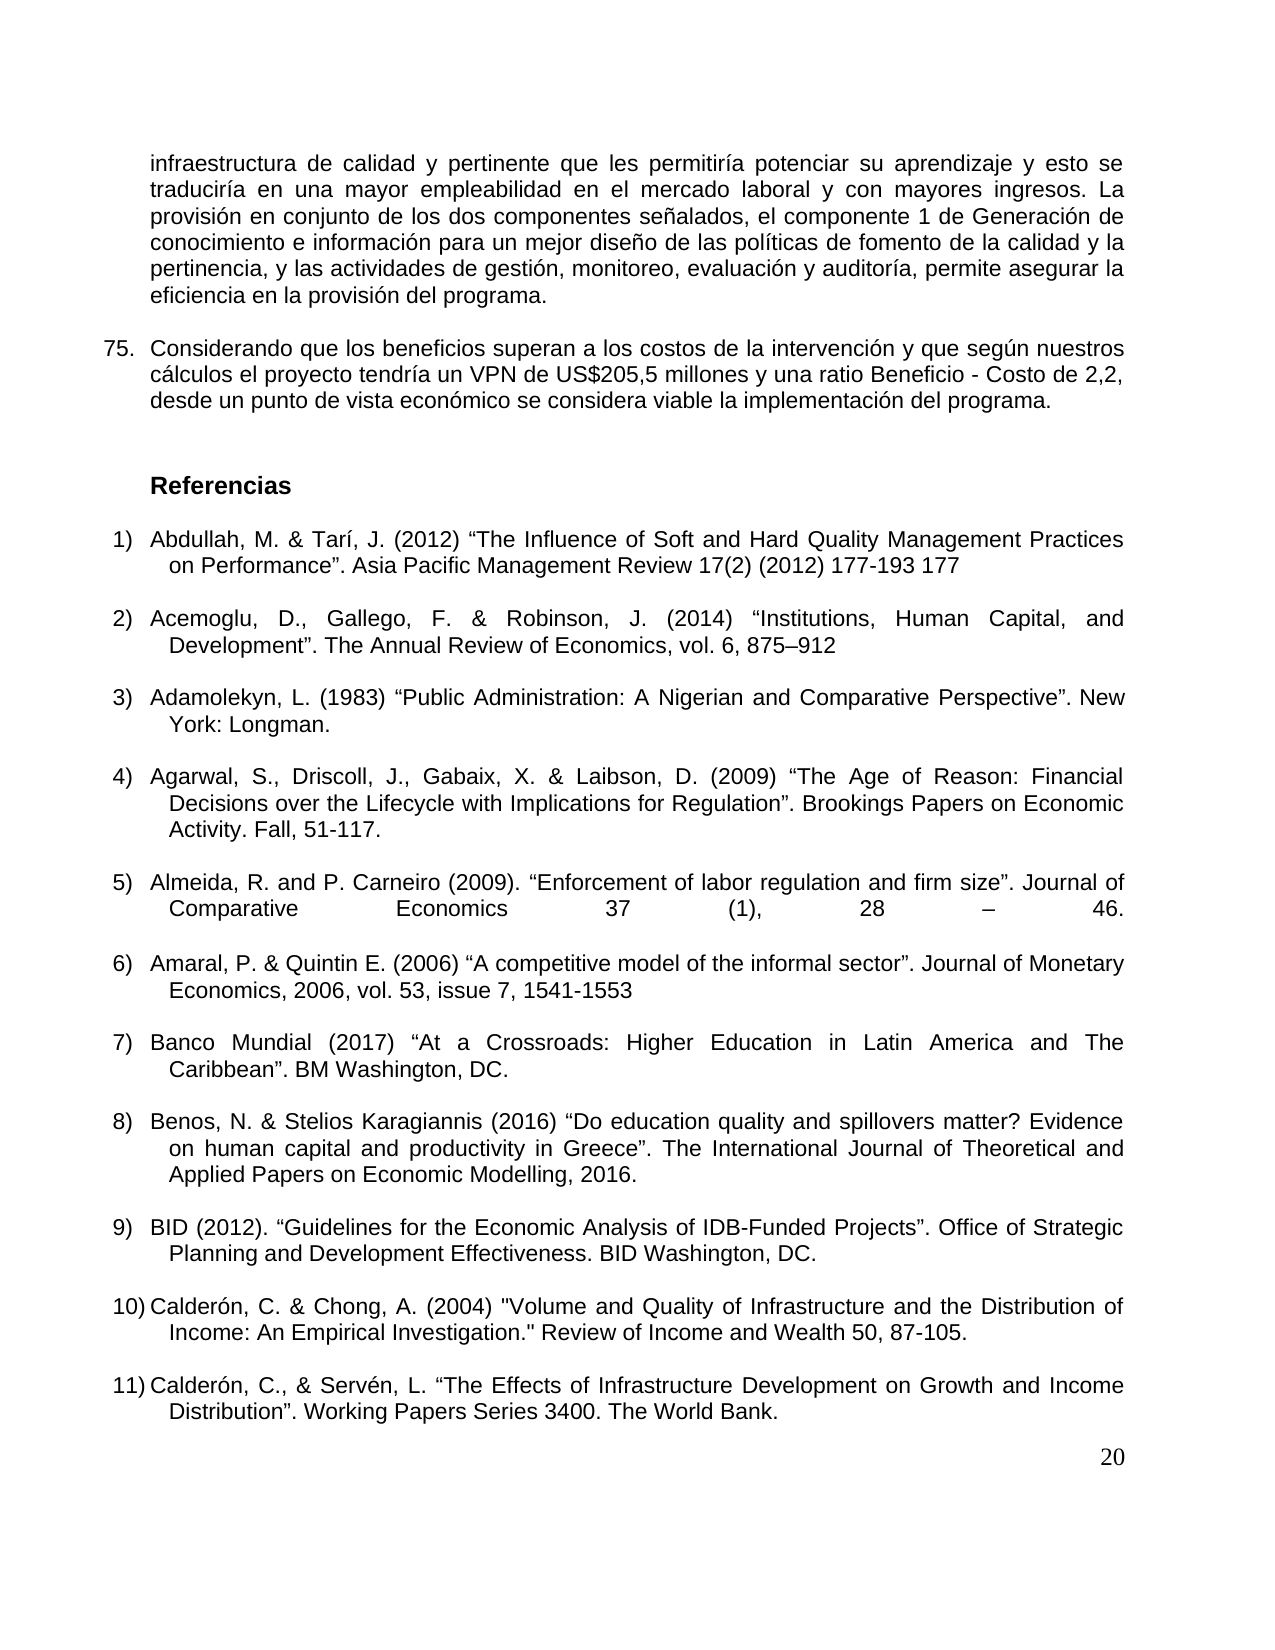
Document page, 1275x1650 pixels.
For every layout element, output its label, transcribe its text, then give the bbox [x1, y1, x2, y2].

list Abdullah, M. & Tarí, J. (2012) “The Influence of Soft and Hard Quality Management Practices on Performance”. Asia Pacific Management Review 17(2) (2012) 177-193 177 [112, 526, 1125, 579]
list Agarwal, S., Driscoll, J., Gabaix, X. & Laibson, D. (2009) “The Age of Reason: Financial Decisions over the Lifecycle with Implications for Regulation”. Brookings Papers on Economic Activity. Fall, 51-117. [112, 763, 1125, 842]
list Adamolekyn, L. (1983) “Public Administration: A Nigerian and Comparative Perspective”. New York: Longman. [112, 684, 1125, 737]
list Banco Mundial (2017) “At a Crossroads: Higher Education in Latin America and The Caribbean”. BM Washington, DC. [112, 1029, 1125, 1082]
list Benos, N. & Stelios Karagiannis (2016) “Do education quality and spillovers matter? Evidence on human capital and productivity in Greece”. The International Journal of Theoretical and Applied Papers on Economic Modelling, 2016. [112, 1108, 1125, 1187]
list Referencias [150, 471, 1125, 500]
list Amaral, P. & Quintin E. (2006) “A competitive model of the informal sector”. Journal of Monetary Economics, 2006, vol. 53, issue 7, 1541-1553 [112, 950, 1125, 1003]
list Calderón, C., & Servén, L. “The Effects of Infrastructure Development on Growth and Income Distribution”. Working Papers Series 3400. The World Bank. [112, 1372, 1125, 1424]
list Acemoglu, D., Gallego, F. & Robinson, J. (2014) “Institutions, Human Capital, and Development”. The Annual Review of Economics, vol. 6, 875–912 [112, 605, 1125, 658]
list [103, 150, 1125, 308]
list Almeida, R. and P. Carneiro (2009). “Enforcement of labor regulation and firm size”. Journal of Comparative Economics 37 (1), 28 – 46. [112, 869, 1125, 950]
list Calderón, C. & Chong, A. (2004) "Volume and Quality of Infrastructure and the Distribution of Income: An Empirical Investigation." Review of Income and Wealth 50, 87-105. [112, 1293, 1125, 1346]
list Considerando que los beneficios superan a los costos de la intervención y que según nuestros cálculos el proyecto tendría un VPN de US$205,5 millones y una ratio Beneficio - Costo de 2,2, desde un punto de vista económico se considera viable la implementación del programa. [103, 334, 1125, 413]
list BID (2012). “Guidelines for the Economic Analysis of IDB-Funded Projects”. Office of Strategic Planning and Development Effectiveness. BID Washington, DC. [112, 1214, 1125, 1266]
